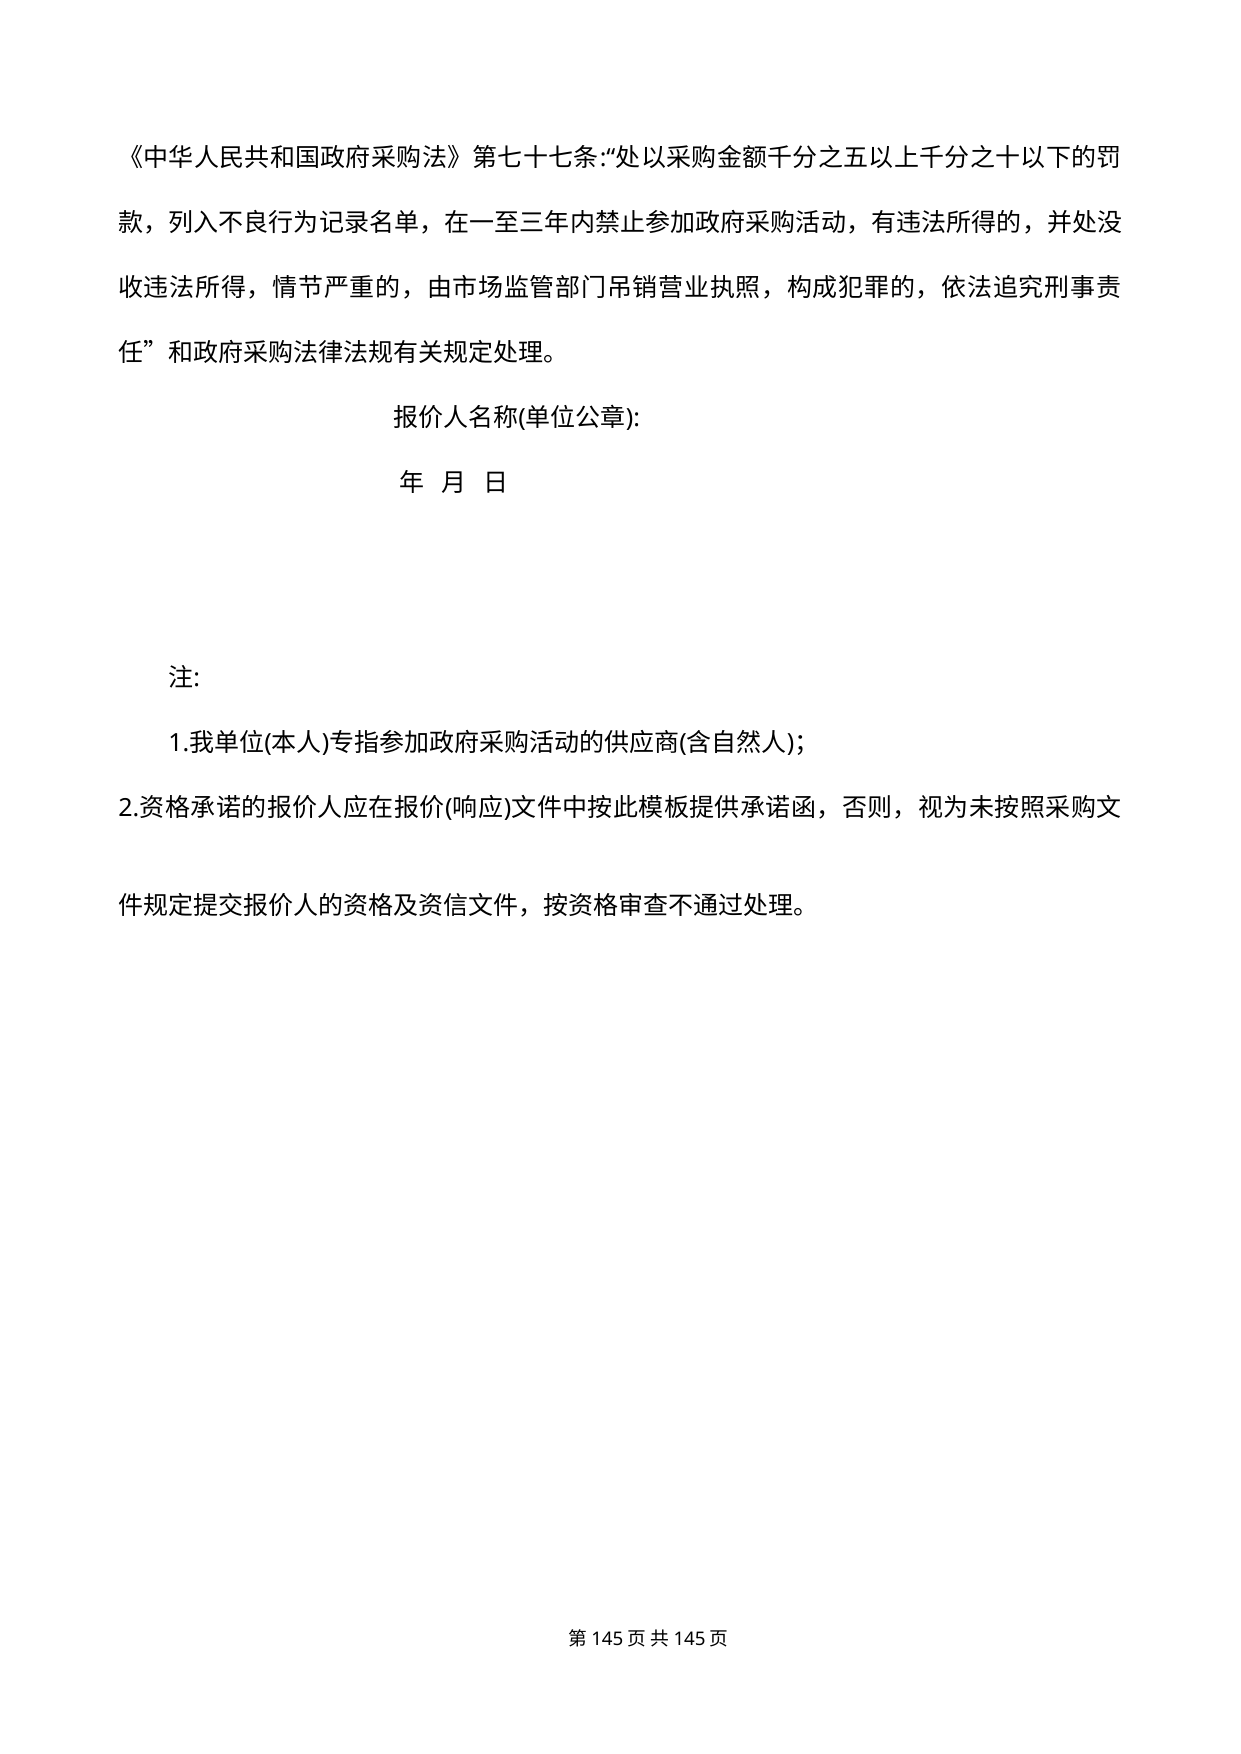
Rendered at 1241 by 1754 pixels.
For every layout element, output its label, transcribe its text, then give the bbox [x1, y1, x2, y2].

text 注: [118, 643, 1122, 708]
text 2.资格承诺的报价人应在报价(响应)文件中按此模板提供承诺函，否则，视为未按照采购文件规定提交报价人的资格及资信文件，按资格审查不通过处理。 [118, 773, 1122, 936]
text 1.我单位(本人)专指参加政府采购活动的供应商(含自然人)； [118, 708, 1122, 773]
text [118, 123, 1122, 383]
text 年 月 日 [118, 448, 1122, 513]
text 报价人名称(单位公章): [118, 383, 1122, 448]
